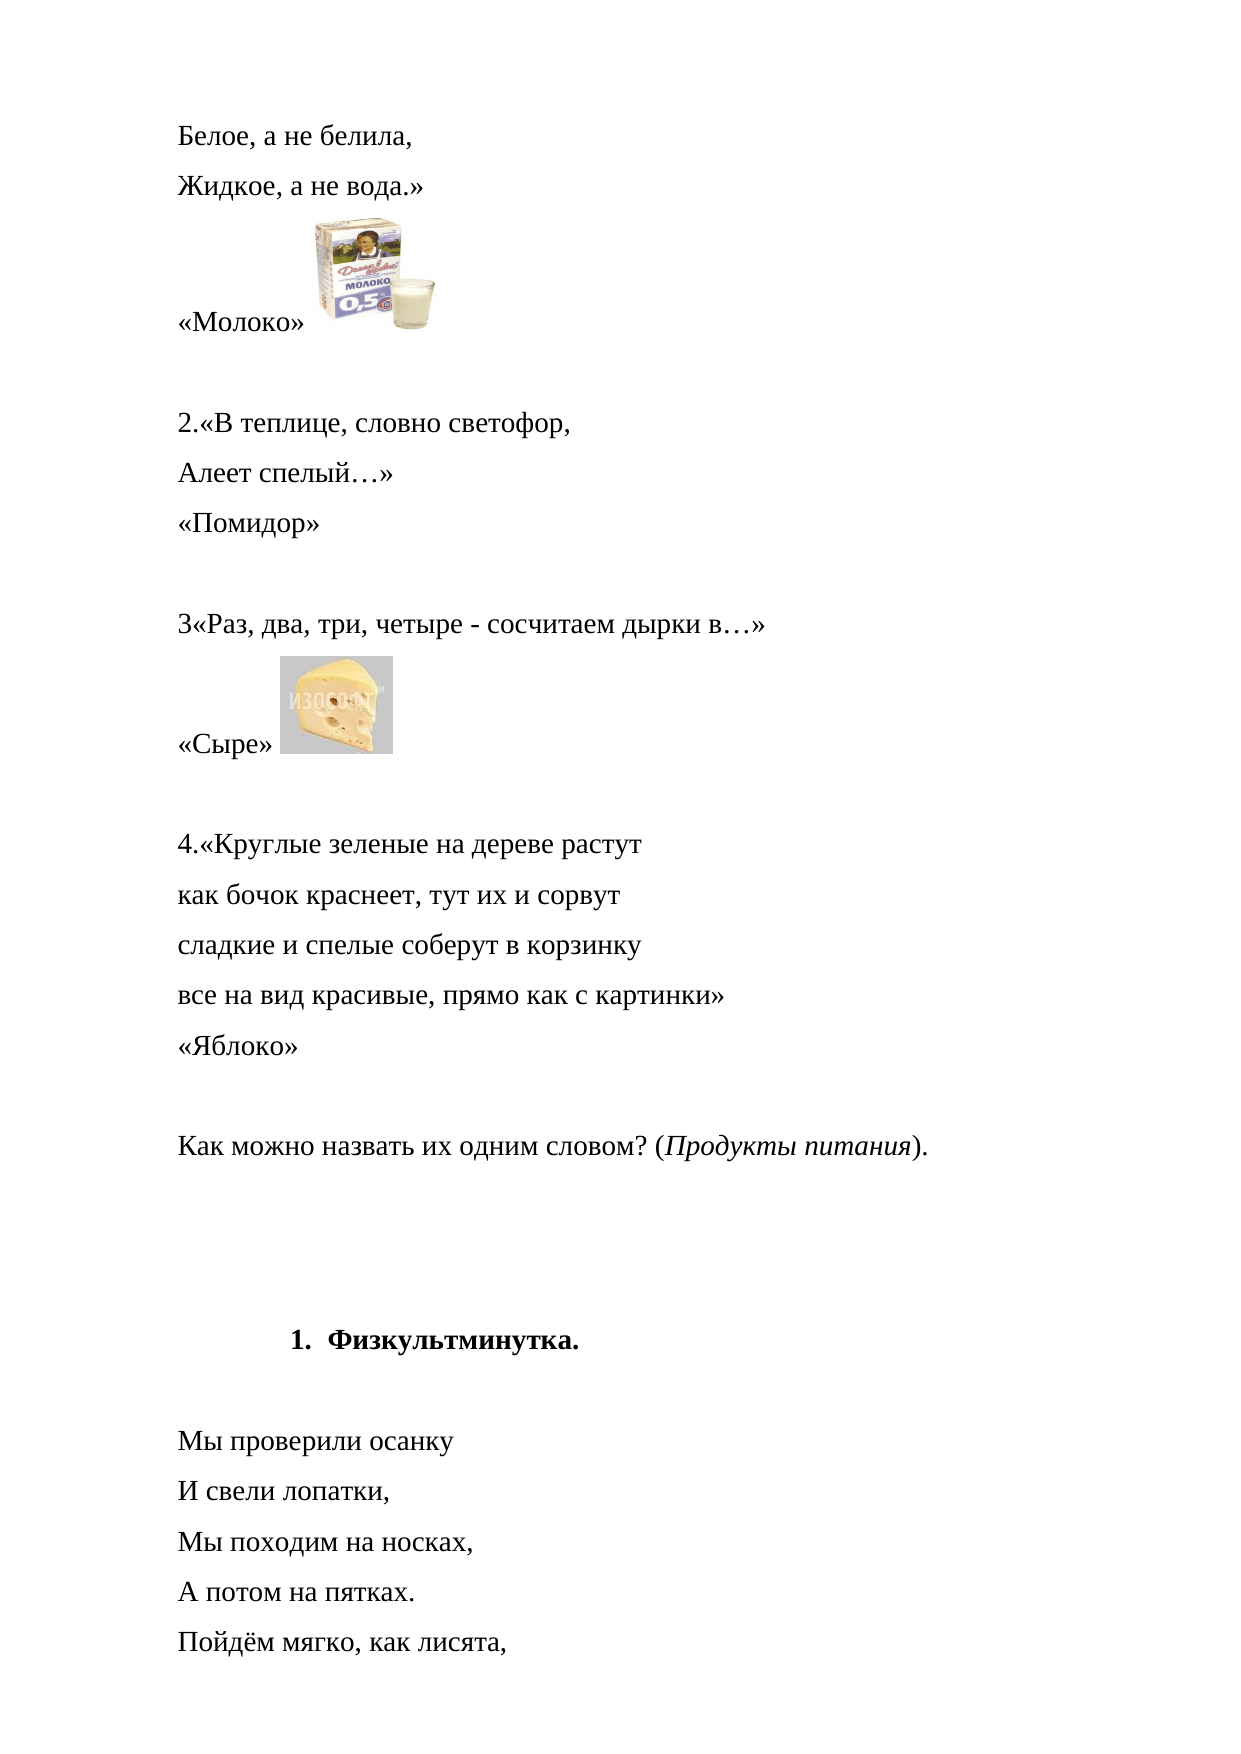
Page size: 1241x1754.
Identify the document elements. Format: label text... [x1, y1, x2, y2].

text «Молоко» [177, 219, 1152, 338]
text 3«Раз, два, три, четыре - сосчитаем дырки в…» [177, 606, 1152, 639]
text Как можно назвать их одним словом? (Продукты питания). [177, 1128, 1152, 1162]
text все на вид красивые, прямо как с картинки» [177, 977, 1152, 1011]
list Физкультминутка. [290, 1322, 1152, 1356]
text А потом на пятках. [177, 1574, 1152, 1608]
text Алеет спелый…» [177, 455, 1152, 488]
text И свели лопатки, [177, 1473, 1152, 1507]
text Белое, а не белила, [177, 118, 1152, 152]
text сладкие и спелые соберут в корзинку [177, 927, 1152, 961]
text «Сыре» [177, 656, 1152, 759]
picture [280, 656, 393, 754]
text Мы походим на носках, [177, 1524, 1152, 1557]
text 2.«В теплице, словно светофор, [177, 405, 1152, 438]
text 4.«Круглые зеленые на дереве растут [177, 827, 1152, 860]
text Мы проверили осанку [177, 1423, 1152, 1457]
text Жидкое, а не вода.» [177, 168, 1152, 202]
text Пойдём мягко, как лисята, [177, 1624, 1152, 1658]
text как бочок краснеет, тут их и сорвут [177, 877, 1152, 910]
text «Помидор» [177, 505, 1152, 539]
text «Яблоко» [177, 1028, 1152, 1061]
picture [312, 218, 438, 332]
